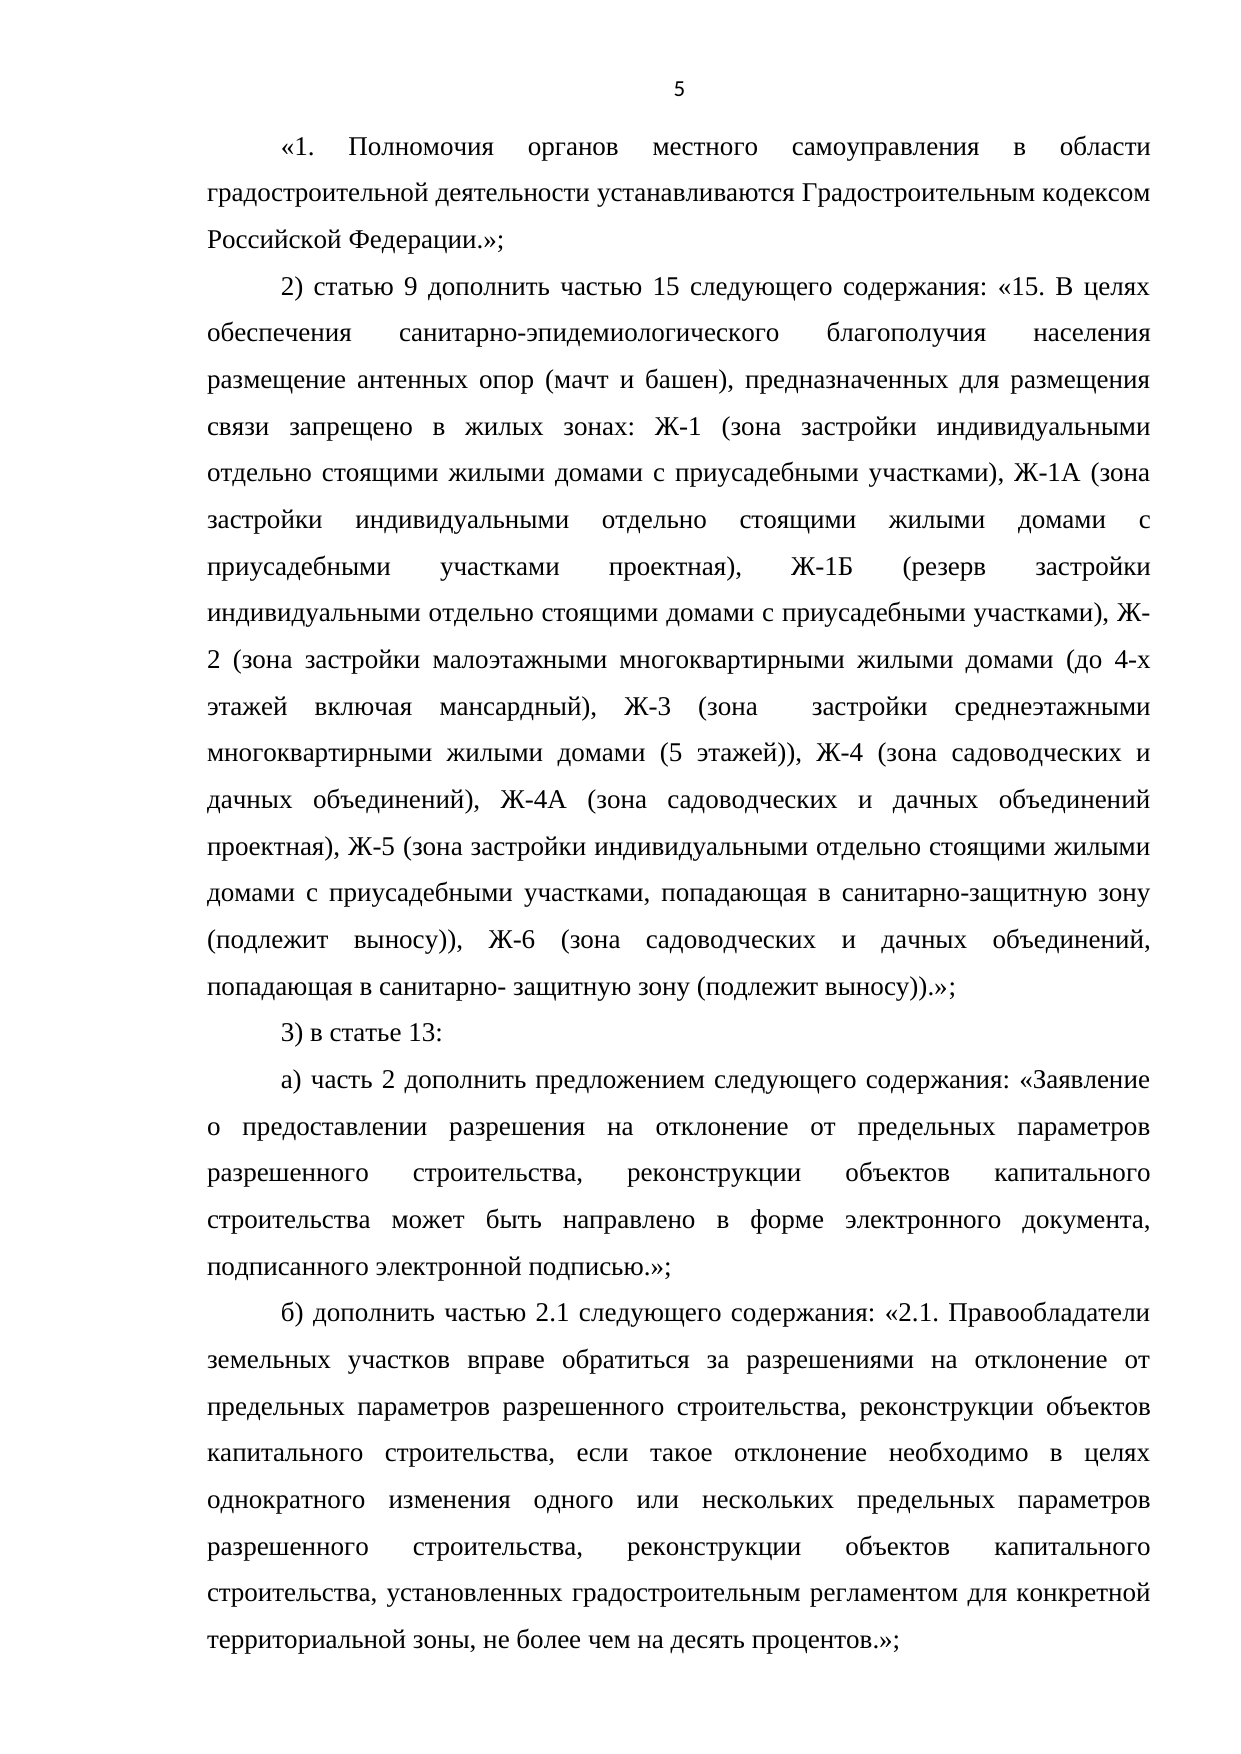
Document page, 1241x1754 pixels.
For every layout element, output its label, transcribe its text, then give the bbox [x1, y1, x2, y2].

text а) часть 2 дополнить предложением следующего содержания: «Заявление о предоставлении разрешения на отклонение от предельных параметров разрешенного строительства, реконструкции объектов капитального строительства может быть направлено в форме электронного документа, подписанного электронной подписью.»; [207, 1063, 1152, 1281]
text «1. Полномочия органов местного самоуправления в области градостроительной деятельности устанавливаются Градостроительным кодексом Российской Федерации.»; [207, 130, 1152, 254]
text 3) в статье 13: [207, 1017, 1152, 1048]
text 2) статью 9 дополнить частью 15 следующего содержания: «15. В целях обеспечения санитарно-эпидемиологического благополучия населения размещение антенных опор (мачт и башен), предназначенных для размещения связи запрещено в жилых зонах: Ж-1 (зона застройки индивидуальными отдельно стоящими жилыми домами с приусадебными участками), Ж-1А (зона застройки индивидуальными отдельно стоящими жилыми домами с приусадебными участками проектная), Ж-1Б (резерв застройки индивидуальными отдельно стоящими домами с приусадебными участками), Ж-2 (зона застройки малоэтажными многоквартирными жилыми домами (до 4-х этажей включая мансардный), Ж-3 (зона застройки среднеэтажными многоквартирными жилыми домами (5 этажей)), Ж-4 (зона садоводческих и дачных объединений), Ж-4А (зона садоводческих и дачных объединений проектная), Ж-5 (зона застройки индивидуальными отдельно стоящими жилыми домами с приусадебными участками, попадающая в санитарно-защитную зону (подлежит выносу)), Ж-6 (зона садоводческих и дачных объединений, попадающая в санитарно- защитную зону (подлежит выносу)).»; [207, 270, 1152, 1001]
text б) дополнить частью 2.1 следующего содержания: «2.1. Правообладатели земельных участков вправе обратиться за разрешениями на отклонение от предельных параметров разрешенного строительства, реконструкции объектов капитального строительства, если такое отклонение необходимо в целях однократного изменения одного или нескольких предельных параметров разрешенного строительства, реконструкции объектов капитального строительства, установленных градостроительным регламентом для конкретной территориальной зоны, не более чем на десять процентов.»; [207, 1297, 1152, 1654]
